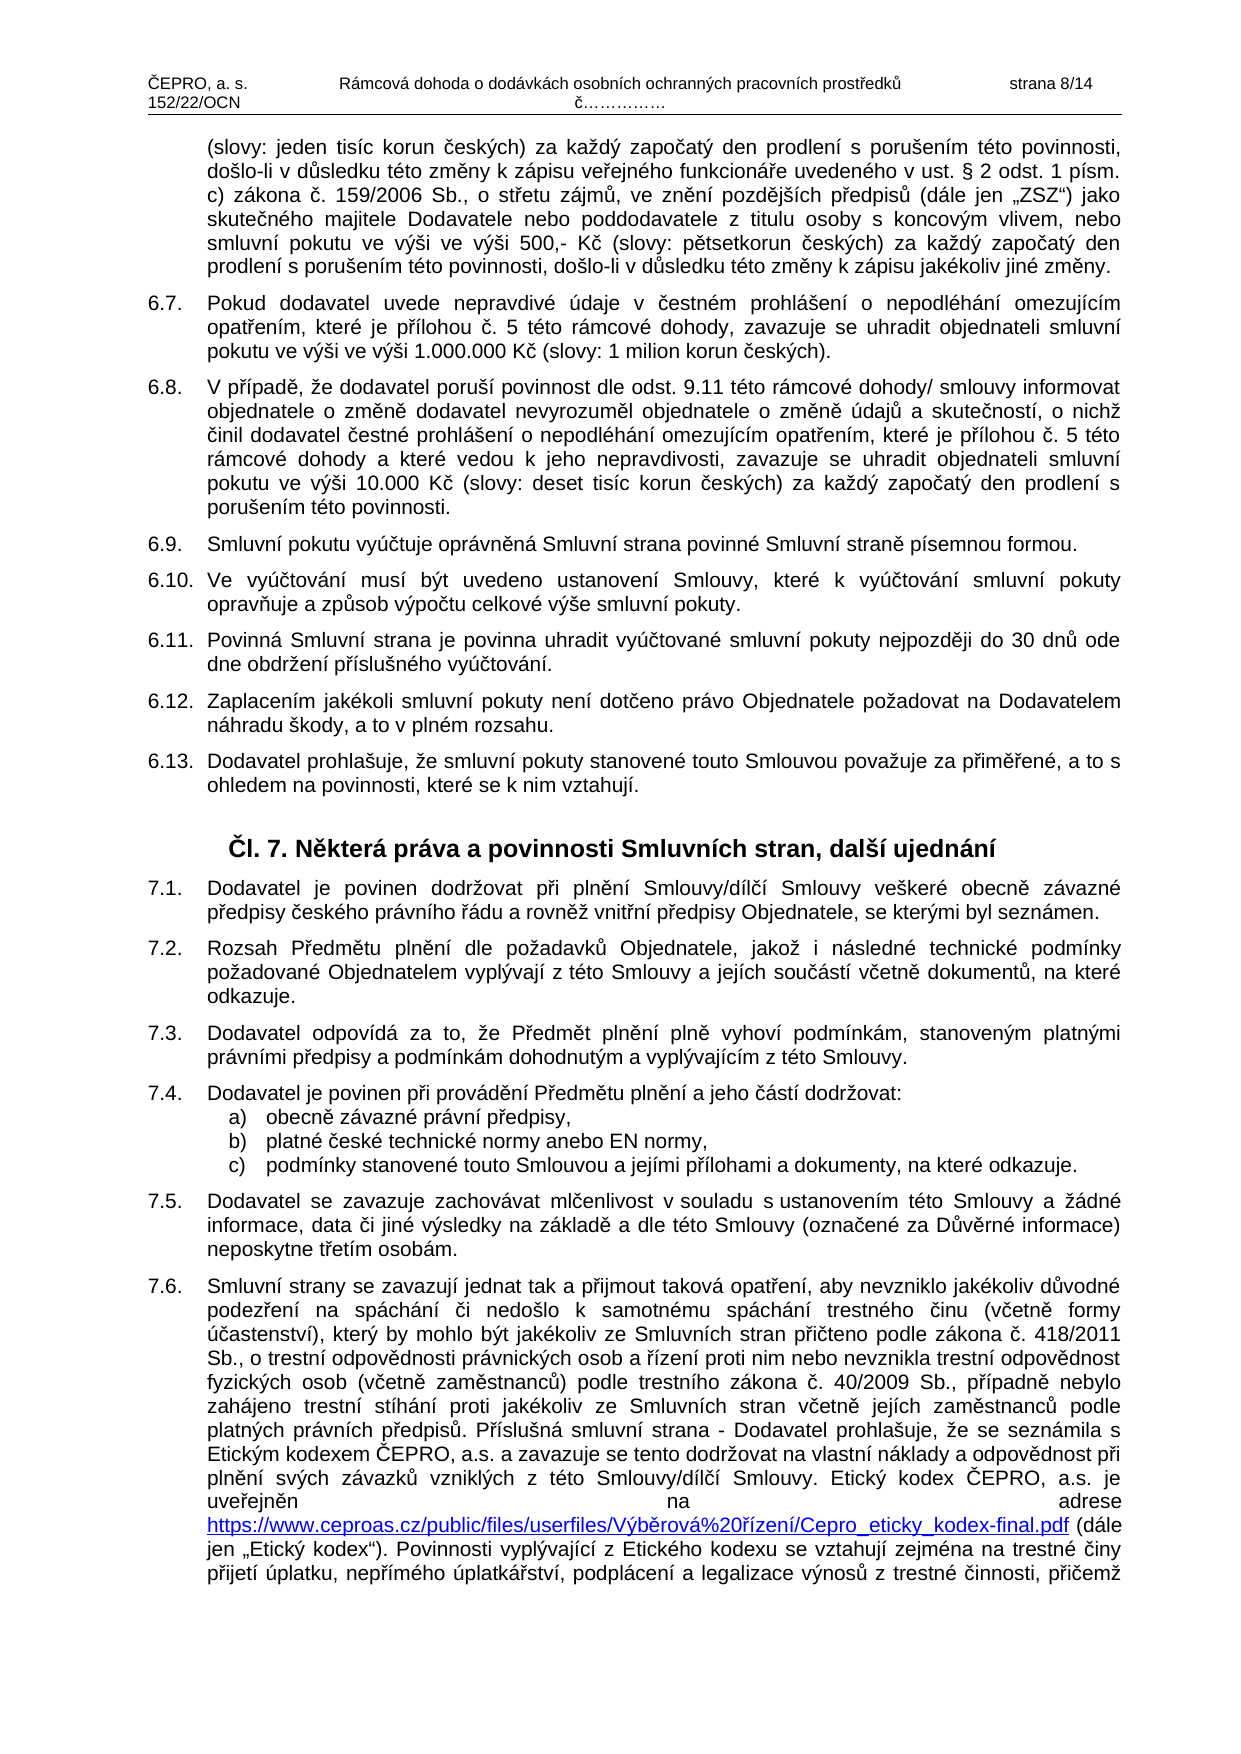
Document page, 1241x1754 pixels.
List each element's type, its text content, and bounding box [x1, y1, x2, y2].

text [148, 134, 1122, 278]
list Dodavatel se zavazuje zachovávat mlčenlivost v souladu s ustanovením této Smlouvy a žádné informace, data či jiné výsledky na základě a dle této Smlouvy (označené za Důvěrné informace) neposkytne třetím osobám. [148, 1189, 1122, 1261]
list Ve vyúčtování musí být uvedeno ustanovení Smlouvy, které k vyúčtování smluvní pokuty opravňuje a způsob výpočtu celkové výše smluvní pokuty. [148, 568, 1122, 616]
text Dodavatel prohlašuje, že smluvní pokuty stanovené touto Smlouvou považuje za přiměřené, a to s ohledem na povinnosti, které se k nim vztahují. [148, 749, 1122, 797]
list platné české technické normy anebo EN normy, [228, 1129, 1122, 1153]
list obecně závazné právní předpisy, [228, 1105, 1122, 1129]
text V případě, že dodavatel poruší povinnost dle odst. 9.11 této rámcové dohody/ smlouvy informovat objednatele o změně dodavatel nevyrozuměl objednatele o změně údajů a skutečností, o nichž činil dodavatel čestné prohlášení o nepodléhání omezujícím opatřením, které je přílohou č. 5 této rámcové dohody a které vedou k jeho nepravdivosti, zavazuje se uhradit objednateli smluvní pokutu ve výši 10.000 Kč (slovy: deset tisíc korun českých) za každý započatý den prodlení s porušením této povinnosti. [148, 375, 1122, 519]
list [148, 1274, 1122, 1585]
list podmínky stanovené touto Smlouvou a jejími přílohami a dokumenty, na které odkazuje. [228, 1153, 1122, 1177]
list Smluvní pokutu vyúčtuje oprávněná Smluvní strana povinné Smluvní straně písemnou formou. [148, 531, 1122, 555]
text Pokud dodavatel uvede nepravdivé údaje v čestném prohlášení o nepodléhání omezujícím opatřením, které je přílohou č. 5 této rámcové dohody, zavazuje se uhradit objednateli smluvní pokutu ve výši ve výši 1.000.000 Kč (slovy: 1 milion korun českých). [148, 291, 1122, 363]
list Dodavatel odpovídá za to, že Předmět plnění plně vyhoví podmínkám, stanoveným platnými právními předpisy a podmínkám dohodnutým a vyplývajícím z této Smlouvy. [148, 1021, 1122, 1068]
list Dodavatel je povinen při provádění Předmětu plnění a jeho částí dodržovat: [148, 1081, 1122, 1105]
list Povinná Smluvní strana je povinna uhradit vyúčtované smluvní pokuty nejpozději do 30 dnů ode dne obdržení příslušného vyúčtování. [148, 628, 1122, 676]
list Rozsah Předmětu plnění dle požadavků Objednatele, jakož i následné technické podmínky požadované Objednatelem vyplývají z této Smlouvy a jejích součástí včetně dokumentů, na které odkazuje. [148, 936, 1122, 1008]
text Zaplacením jakékoli smluvní pokuty není dotčeno právo Objednatele požadovat na Dodavatelem náhradu škody, a to v plném rozsahu. [148, 689, 1122, 737]
text Některá práva a povinnosti Smluvních stran, další ujednání [102, 834, 1122, 863]
list Dodavatel je povinen dodržovat při plnění Smlouvy/dílčí Smlouvy veškeré obecně závazné předpisy českého právního řádu a rovněž vnitřní předpisy Objednatele, se kterými byl seznámen. [148, 876, 1122, 924]
